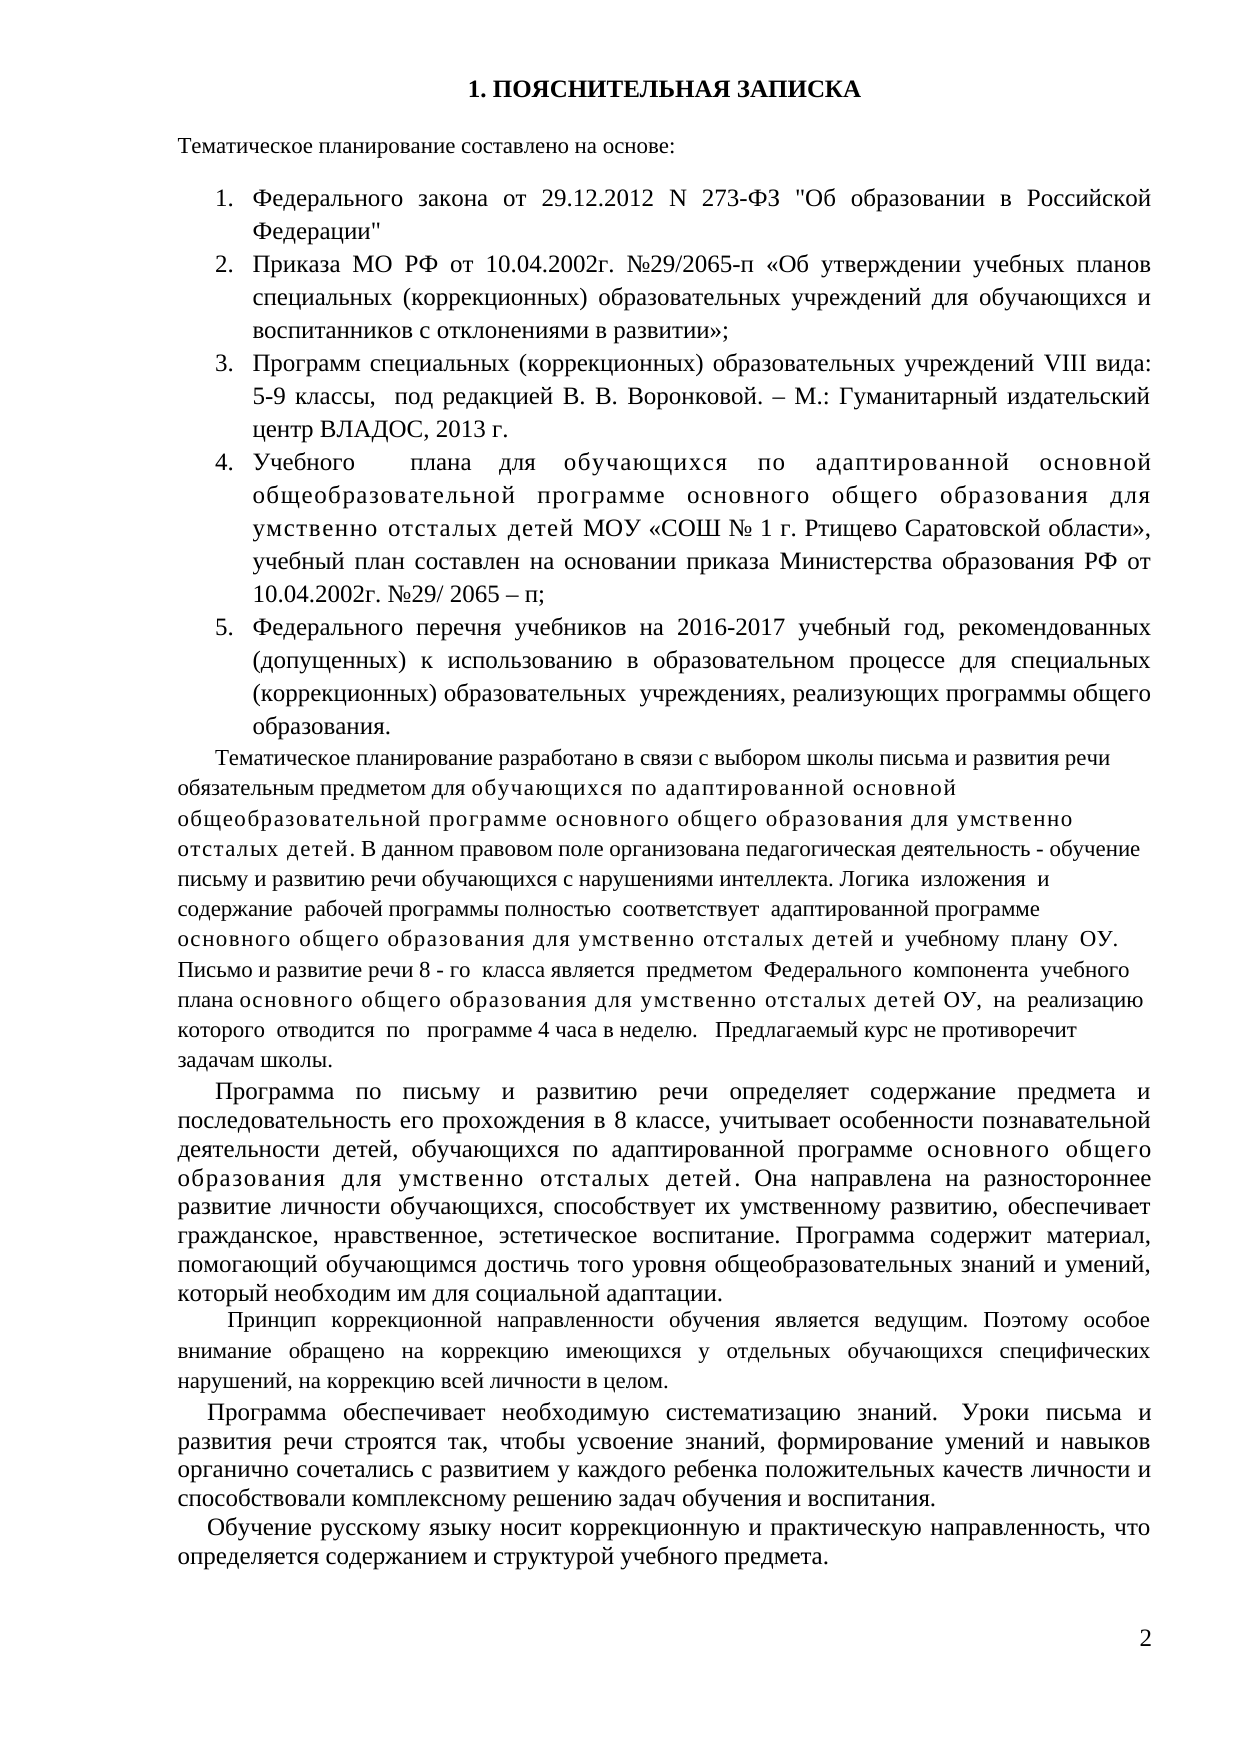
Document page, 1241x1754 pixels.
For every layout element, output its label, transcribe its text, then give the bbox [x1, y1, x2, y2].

list Федерального перечня учебников на 2016-2017 учебный год, рекомендованных (допущенных) к использованию в образовательном процессе для специальных (коррекционных) образовательных учреждениях, реализующих программы общего образования. [215, 612, 1152, 740]
text Программа обеспечивает необходимую систематизацию знаний. Уроки письма и развития речи строятся так, чтобы усвоение знаний, формирование умений и навыков органично сочетались с развитием у каждого ребенка положительных качеств личности и способствовали комплексному решению задач обучения и воспитания. [177, 1397, 1152, 1512]
text Принцип коррекционной направленности обучения является ведущим. Поэтому особое внимание обращено на коррекцию имеющихся у отдельных обучающихся специфических нарушений, на коррекцию всей личности в целом. [177, 1306, 1152, 1393]
text Обучение русскому языку носит коррекционную и практическую направленность, что определяется содержанием и структурой учебного предмета. [177, 1512, 1152, 1569]
list Программ специальных (коррекционных) образовательных учреждений VIII вида: 5-9 классы, под редакцией В. В. Воронковой. – М.: Гуманитарный издательский центр ВЛАДОС, 2013 г. [215, 348, 1152, 443]
text Программа по письму и развитию речи определяет содержание предмета и последовательность его прохождения в 8 классе, учитывает особенности познавательной деятельности детей, обучающихся по адаптированной программе основного общего образования для умственно отсталых детей. Она направлена на разностороннее развитие личности обучающихся, способствует их умственному развитию, обеспечивает гражданское, нравственное, эстетическое воспитание. Программа содержит материал, помогающий обучающимся достичь того уровня общеобразовательных знаний и умений, который необходим им для социальной адаптации. [177, 1076, 1152, 1306]
text Тематическое планирование составлено на основе: [118, 132, 1152, 158]
text 1. ПОЯСНИТЕЛЬНАЯ ЗАПИСКА [177, 74, 1152, 103]
list Приказа МО РФ от 10.04.2002г. №29/2065-п «Об утверждении учебных планов специальных (коррекционных) образовательных учреждений для обучающихся и воспитанников с отклонениями в развитии»; [215, 249, 1152, 344]
text Тематическое планирование разработано в связи с выбором школы письма и развития речи обязательным предметом для обучающихся по адаптированной основной общеобразовательной программе основного общего образования для умственно отсталых детей. В данном правовом поле организована педагогическая деятельность - обучение письму и развитию речи обучающихся с нарушениями интеллекта. Логика изложения и содержание рабочей программы полностью соответствует адаптированной программе основного общего образования для умственно отсталых детей и учебному плану ОУ. Письмо и развитие речи 8 - го класса является предметом Федерального компонента учебного плана основного общего образования для умственно отсталых детей ОУ, на реализацию которого отводится по программе 4 часа в неделю. Предлагаемый курс не противоречит задачам школы. [177, 744, 1152, 1073]
list Учебного плана для обучающихся по адаптированной основной общеобразовательной программе основного общего образования для умственно отсталых детей МОУ «СОШ № 1 г. Ртищево Саратовской области», учебный план составлен на основании приказа Министерства образования РФ от 10.04.2002г. №29/ 2065 – п; [215, 447, 1152, 608]
list Федерального закона от 29.12.2012 N 273-ФЗ "Об образовании в Российской Федерации" [215, 183, 1152, 244]
